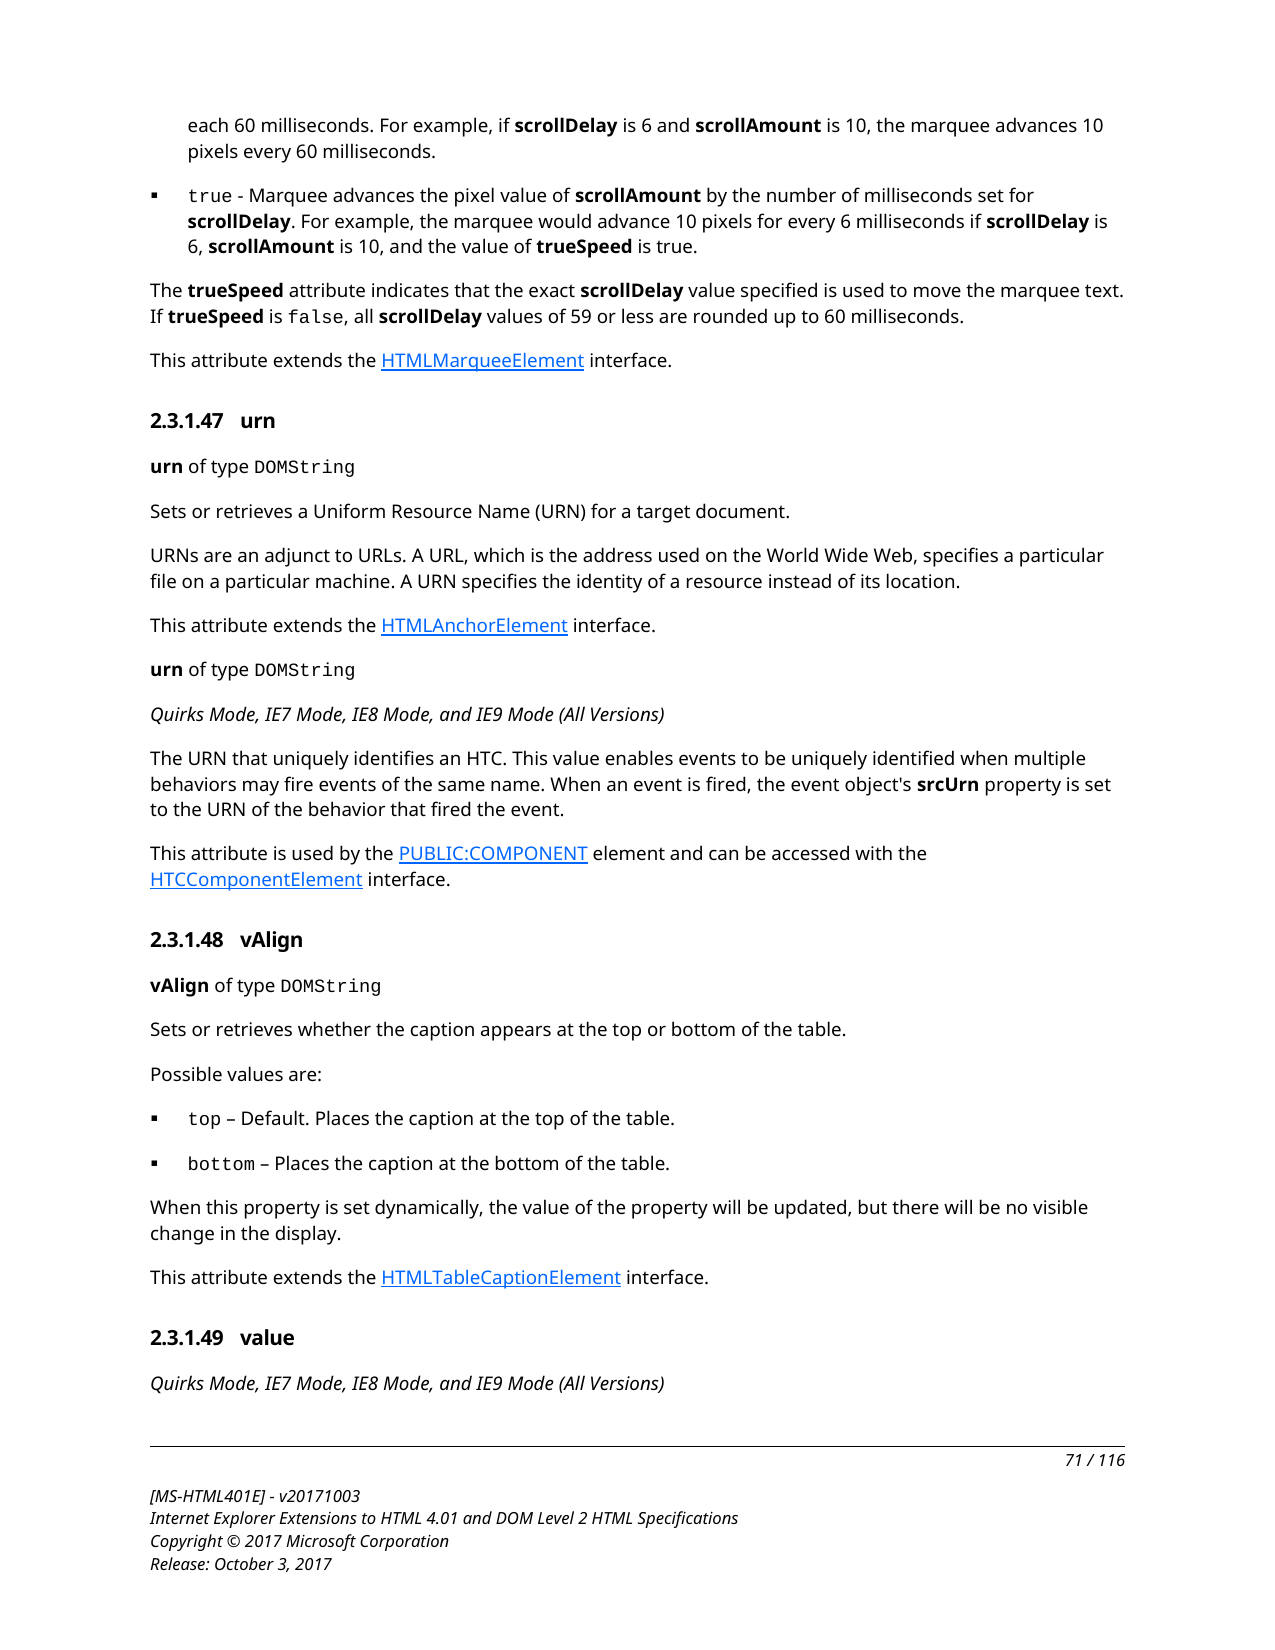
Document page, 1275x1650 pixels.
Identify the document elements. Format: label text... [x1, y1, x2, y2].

list true - Marquee advances the pixel value of scrollAmount by the number of milliseconds set for scrollDelay. For example, the marquee would advance 10 pixels for every 6 milliseconds if scrollDelay is 6, scrollAmount is 10, and the value of trueSpeed is true. [150, 182, 1125, 259]
list bottom – Places the caption at the bottom of the table. [150, 1150, 1125, 1176]
text urn of type DOMString [150, 657, 1125, 682]
text This attribute extends the HTMLTableCaptionElement interface. [150, 1264, 1125, 1289]
text When this property is set dynamically, the value of the property will be updated, but there will be no visible change in the display. [150, 1194, 1125, 1245]
text This attribute is used by the PUBLIC:COMPONENT element and can be accessed with the HTCComponentElement interface. [150, 841, 1125, 892]
subtitle value [150, 1323, 1125, 1351]
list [150, 112, 1125, 163]
text Possible values are: [150, 1061, 1125, 1087]
text Quirks Mode, IE7 Mode, IE8 Mode, and IE9 Mode (All Versions) [150, 701, 1125, 727]
subtitle urn [150, 407, 1125, 435]
subtitle vAlign [150, 925, 1125, 953]
text vAlign of type DOMString [150, 972, 1125, 998]
text The URN that uniquely identifies an HTC. This value enables events to be uniquely identified when multiple behaviors may fire events of the same name. When an event is fired, the event object's srcUrn property is set to the URN of the behavior that fired the event. [150, 745, 1125, 822]
list top – Default. Places the caption at the top of the table. [150, 1105, 1125, 1131]
text This attribute extends the HTMLAnchorElement interface. [150, 612, 1125, 638]
text Sets or retrieves whether the caption appears at the top or bottom of the table. [150, 1017, 1125, 1042]
text URNs are an adjunct to URLs. A URL, which is the address used on the World Wide Web, specifies a particular file on a particular machine. A URN specifies the identity of a resource instead of its location. [150, 543, 1125, 594]
text The trueSpeed attribute indicates that the exact scrollDelay value specified is used to move the marquee text. If trueSpeed is false, all scrollDelay values of 59 or less are rounded up to 60 milliseconds. [150, 278, 1125, 329]
text Quirks Mode, IE7 Mode, IE8 Mode, and IE9 Mode (All Versions) [150, 1370, 1125, 1396]
text urn of type DOMString [150, 454, 1125, 479]
text This attribute extends the HTMLMarqueeElement interface. [150, 348, 1125, 373]
text Sets or retrieves a Uniform Resource Name (URN) for a target document. [150, 498, 1125, 524]
